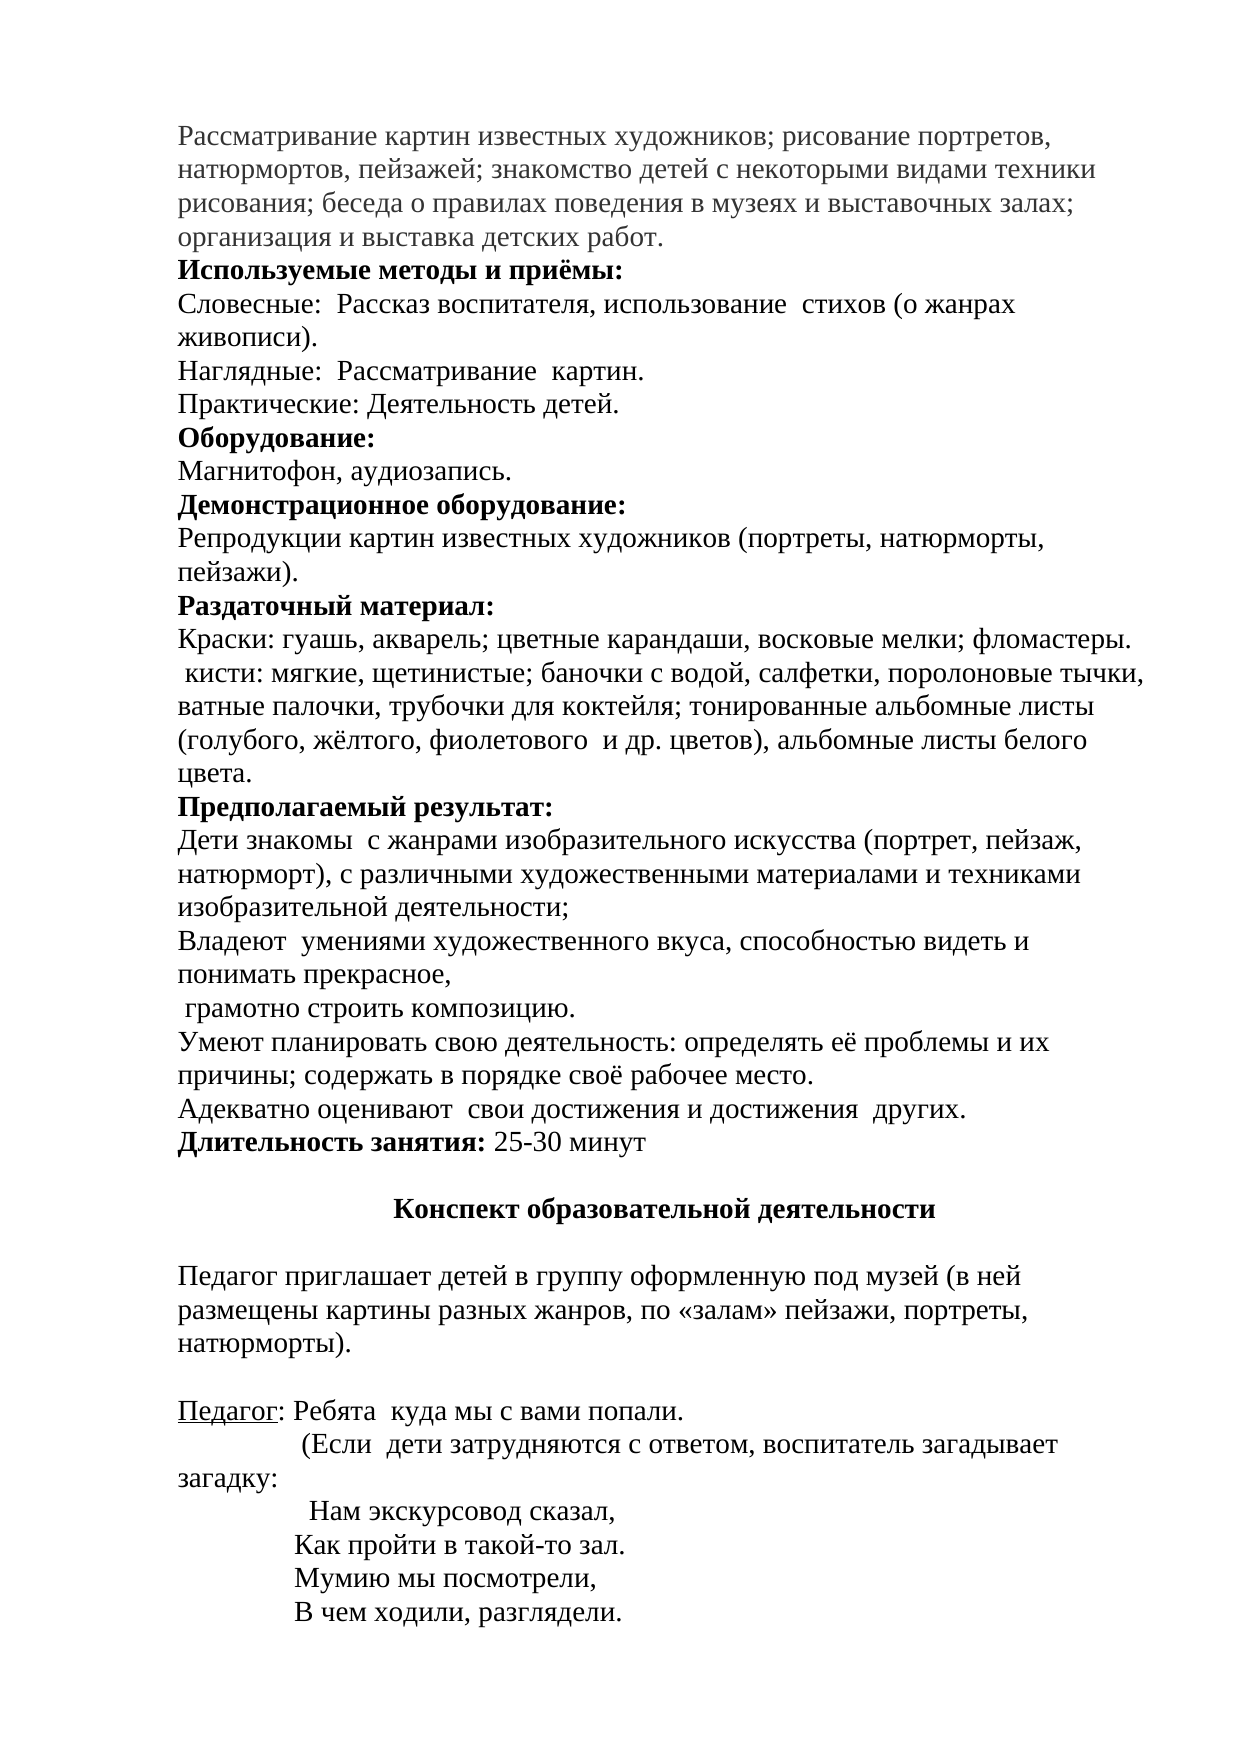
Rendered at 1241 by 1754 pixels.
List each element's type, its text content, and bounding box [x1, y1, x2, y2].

text грамотно строить композицию. [177, 990, 1152, 1024]
text Педагог приглашает детей в группу оформленную под музей (в ней размещены картины разных жанров, по «залам» пейзажи, портреты, натюрморты). [177, 1258, 1152, 1359]
text Мумию мы посмотрели, [177, 1560, 1152, 1594]
text Дети знакомы с жанрами изобразительного искусства (портрет, пейзаж, натюрморт), с различными художественными материалами и техниками изобразительной деятельности; [177, 822, 1152, 923]
text В чем ходили, разглядели. [177, 1594, 1152, 1627]
text Предполагаемый результат: [177, 789, 1152, 822]
text Оборудование: [177, 420, 1152, 453]
text Длительность занятия: 25-30 минут [177, 1124, 1152, 1158]
text Нам экскурсовод сказал, [177, 1493, 1152, 1527]
text Адекватно оценивают свои достижения и достижения других. [177, 1091, 1152, 1124]
text Магнитофон, аудиозапись. [177, 453, 1152, 487]
text Владеют умениями художественного вкуса, способностью видеть и понимать прекрасное, [177, 923, 1152, 990]
text Рассматривание картин известных художников; рисование портретов, натюрмортов, пейзажей; знакомство детей с некоторыми видами техники рисования; беседа о правилах поведения в музеях и выставочных залах; организация и выставка детских работ. [177, 118, 1152, 252]
text Наглядные: Рассматривание картин. [177, 353, 1152, 386]
text Репродукции картин известных художников (портреты, натюрморты, пейзажи). [177, 521, 1152, 588]
text Используемые методы и приёмы: [177, 252, 1152, 286]
text Словесные: Рассказ воспитателя, использование стихов (о жанрах живописи). [177, 286, 1152, 353]
text Умеют планировать свою деятельность: определять её проблемы и их причины; содержать в порядке своё рабочее место. [177, 1024, 1152, 1091]
text Конспект образовательной деятельности [177, 1191, 1152, 1225]
text Педагог: Ребята куда мы с вами попали. [177, 1393, 1152, 1426]
text Краски: гуашь, акварель; цветные карандаши, восковые мелки; фломастеры. [177, 621, 1152, 655]
text Демонстрационное оборудование: [177, 487, 1152, 521]
text кисти: мягкие, щетинистые; баночки с водой, салфетки, поролоновые тычки, ватные палочки, трубочки для коктейля; тонированные альбомные листы (голубого, жёлтого, фиолетового и др. цветов), альбомные листы белого цвета. [177, 655, 1152, 789]
text Раздаточный материал: [177, 588, 1152, 621]
text Практические: Деятельность детей. [177, 386, 1152, 420]
text Как пройти в такой-то зал. [177, 1527, 1152, 1560]
text (Если дети затрудняются с ответом, воспитатель загадывает загадку: [177, 1426, 1152, 1493]
